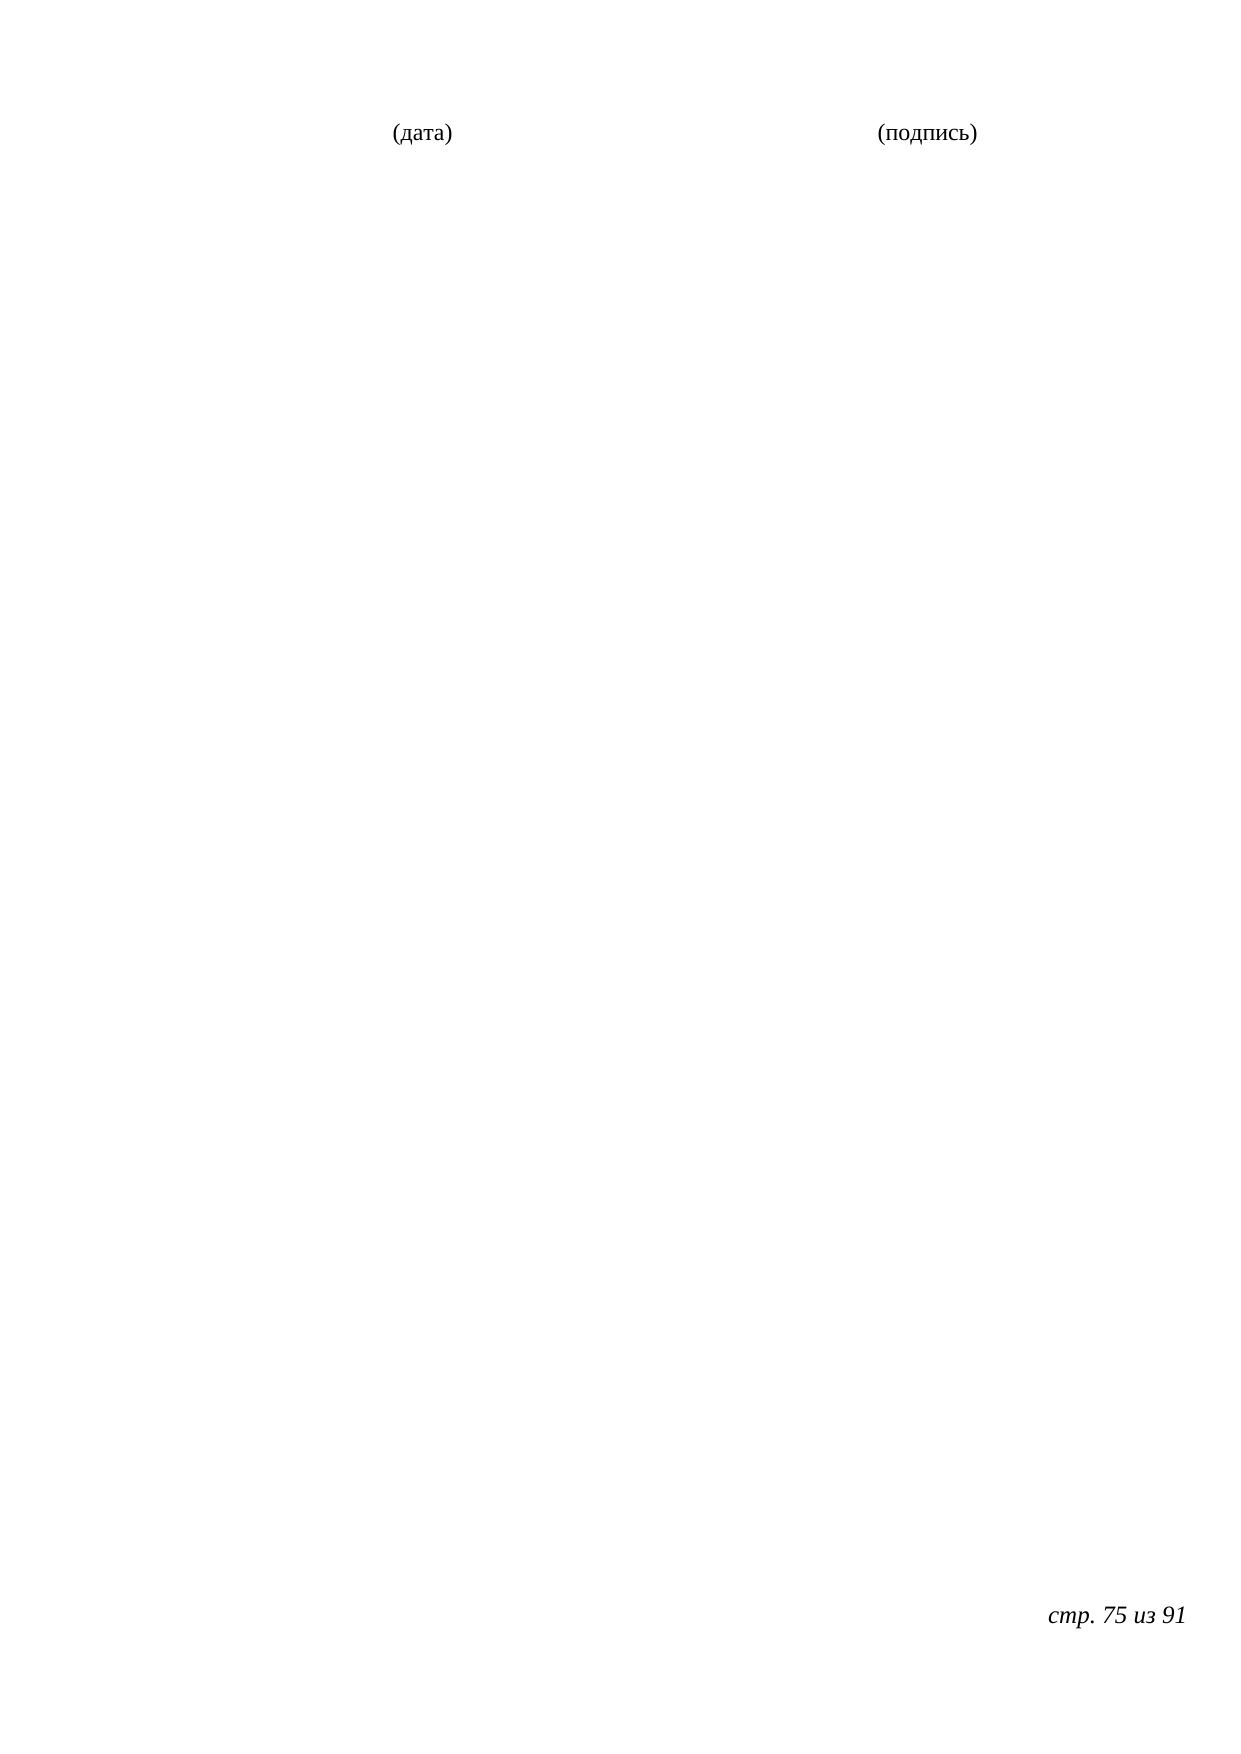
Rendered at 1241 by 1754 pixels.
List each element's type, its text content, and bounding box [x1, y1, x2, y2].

text (дата) (подпись) [118, 118, 1181, 146]
